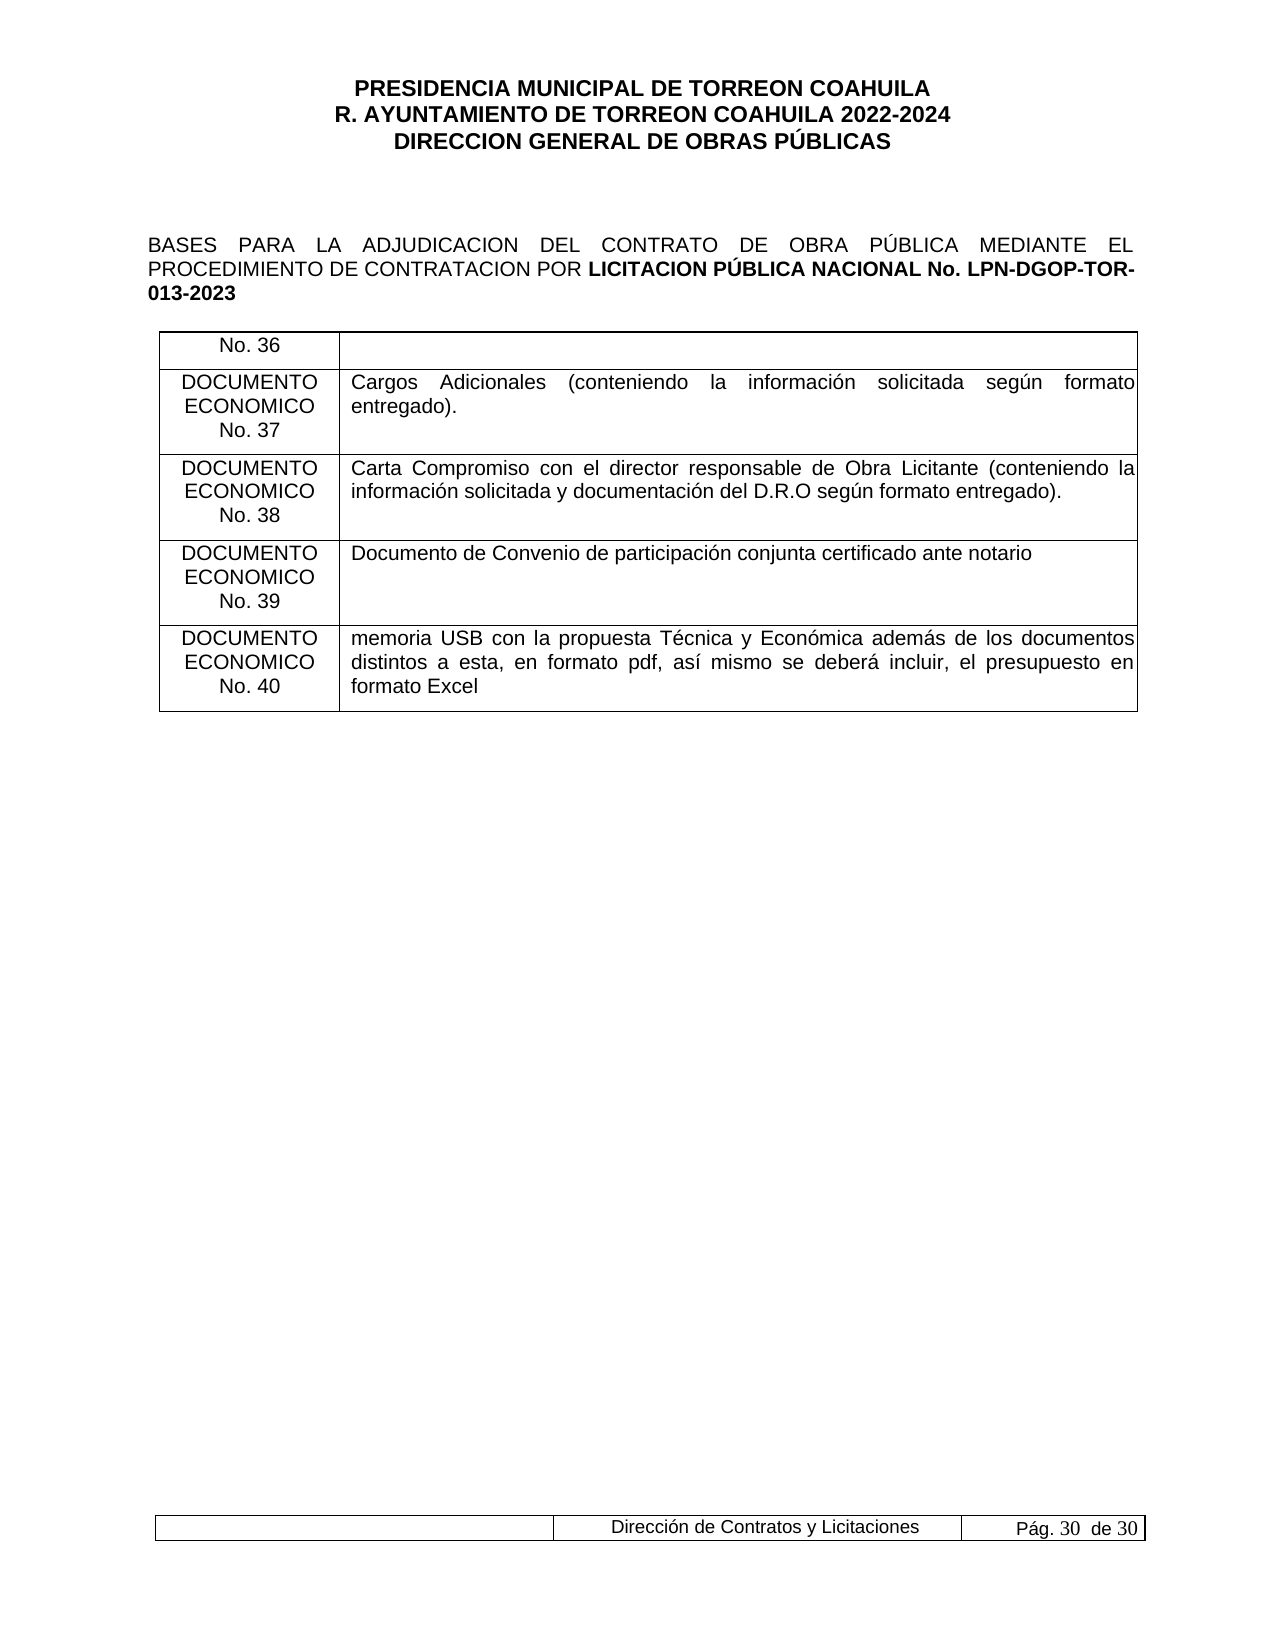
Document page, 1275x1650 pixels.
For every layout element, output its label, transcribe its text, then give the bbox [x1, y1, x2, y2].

table_cell DOCUMENTO ECONOMICO No. 40 [160, 626, 339, 711]
table_cell DOCUMENTO ECONOMICO No. 37 [160, 370, 339, 454]
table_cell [160, 333, 339, 369]
table_cell memoria USB con la propuesta Técnica y Económica además de los documentos distintos a esta, en formato pdf, así mismo se deberá incluir, el presupuesto en formato Excel [340, 626, 1137, 711]
table_cell Carta Compromiso con el director responsable de Obra Licitante (conteniendo la información solicitada y documentación del D.R.O según formato entregado). [340, 455, 1137, 540]
table_cell DOCUMENTO ECONOMICO No. 39 [160, 541, 339, 625]
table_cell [340, 333, 1137, 369]
table_cell Cargos Adicionales (conteniendo la información solicitada según formato entregado). [340, 370, 1137, 454]
table_cell Documento de Convenio de participación conjunta certificado ante notario [340, 541, 1137, 625]
table_cell DOCUMENTO ECONOMICO No. 38 [160, 455, 339, 540]
